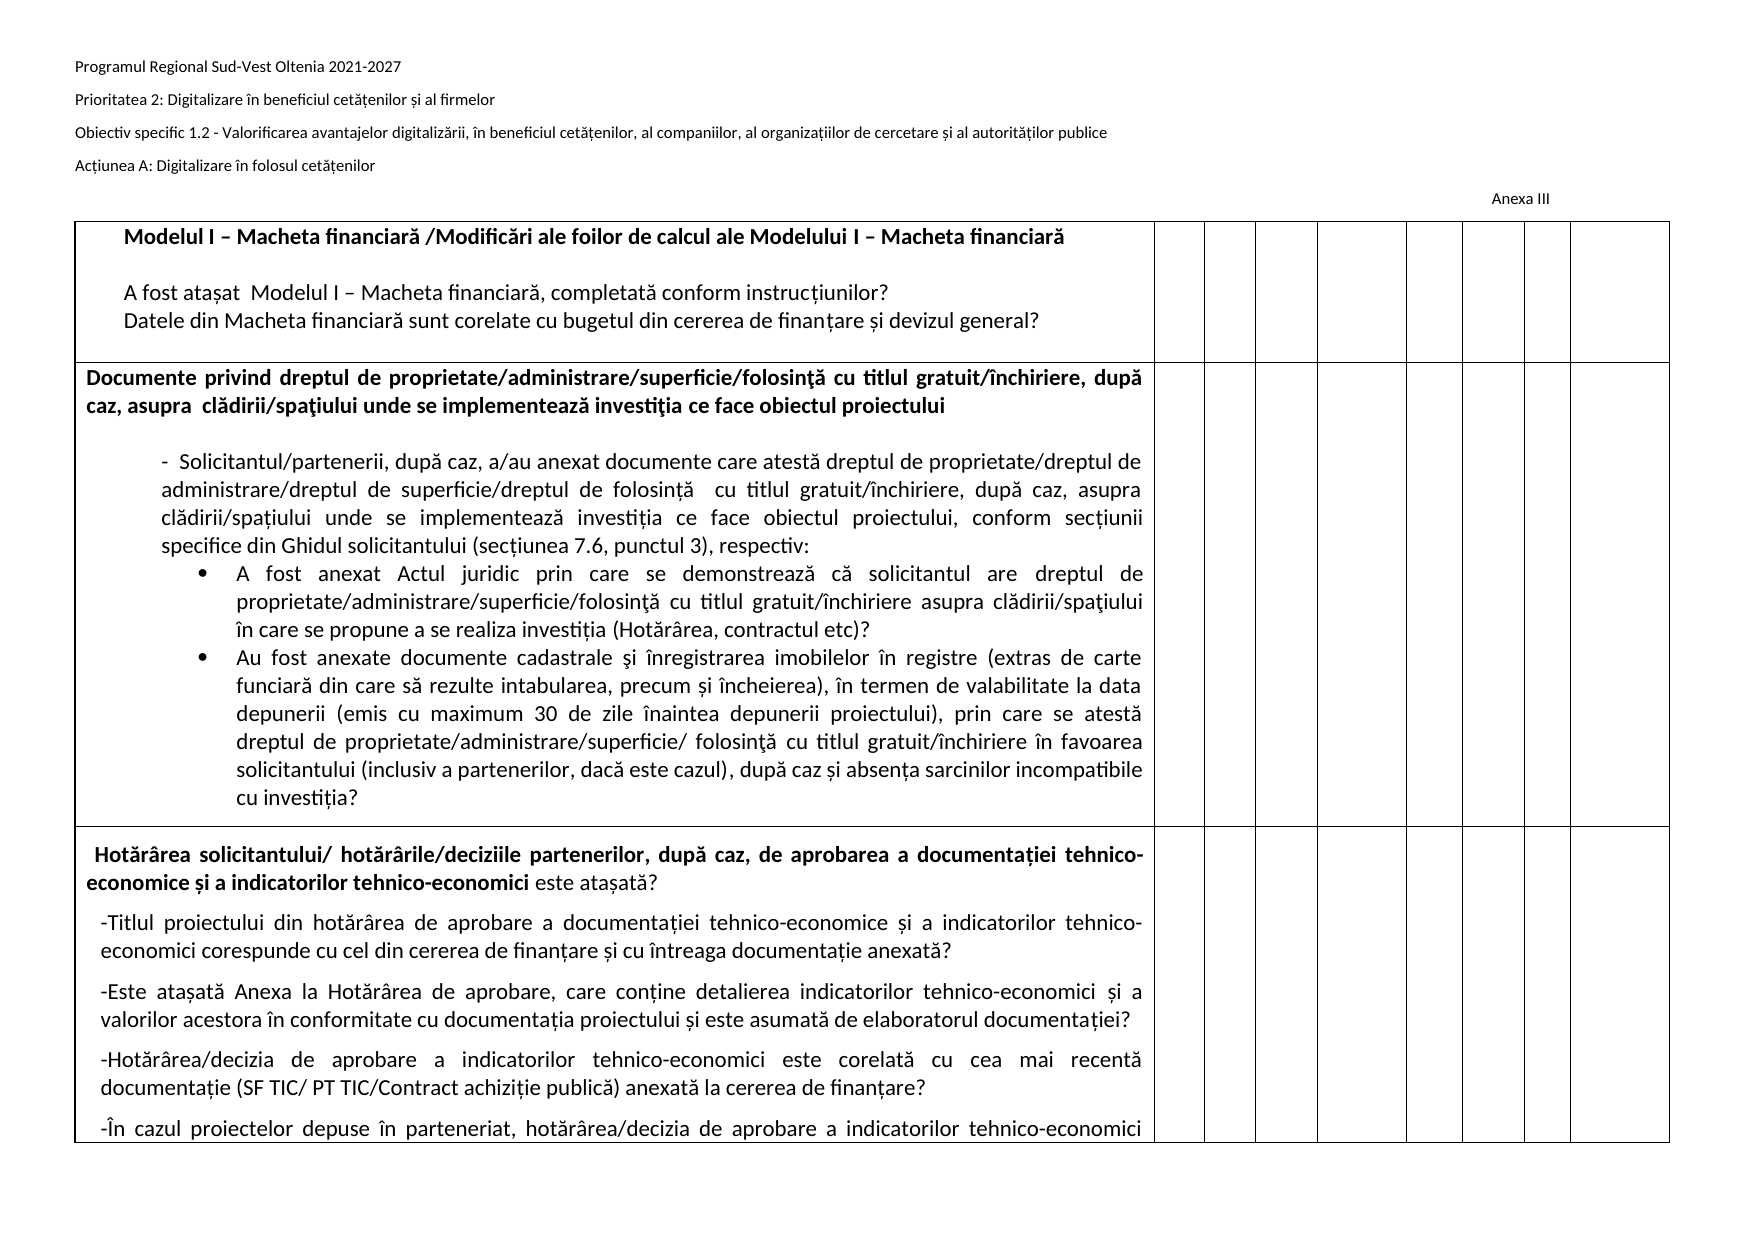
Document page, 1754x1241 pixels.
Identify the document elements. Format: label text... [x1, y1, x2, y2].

table_cell [1256, 363, 1317, 826]
table_cell Documente privind dreptul de proprietate/administrare/superficie/folosinţă cu titlul gratuit/închiriere, după caz, asupra clădirii/spaţiului unde se implementează investiţia ce face obiectul proiectului - Solicitantul/partenerii, după caz, a/au anexat documente care atestă dreptul de proprietate/dreptul de administrare/dreptul de superficie/dreptul de folosință cu titlul gratuit/închiriere, după caz, asupra clădirii/spaţiului unde se implementează investiţia ce face obiectul proiectului, conform secţiunii specifice din Ghidul solicitantului (secţiunea 7.6, punctul 3), respectiv: A fost anexat Actul juridic prin care se demonstrează că solicitantul are dreptul de proprietate/administrare/superficie/folosinţă cu titlul gratuit/închiriere asupra clădirii/spaţiului în care se propune a se realiza investiția (Hotărârea, contractul etc)? Au fost anexate documente cadastrale şi înregistrarea imobilelor în registre (extras de carte funciară din care să rezulte intabularea, precum și încheierea), în termen de valabilitate la data depunerii (emis cu maximum 30 de zile înaintea depunerii proiectului), prin care se atestă dreptul de proprietate/administrare/superficie/ folosinţă cu titlul gratuit/închiriere în favoarea solicitantului (inclusiv a partenerilor, dacă este cazul), după caz și absența sarcinilor incompatibile cu investiția? [76, 363, 1154, 826]
table_cell [1205, 827, 1255, 1142]
table_cell [1407, 827, 1462, 1142]
table_cell [1318, 827, 1406, 1142]
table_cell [76, 827, 1154, 1142]
table_cell [1407, 363, 1462, 826]
table_cell [1155, 222, 1204, 362]
table_cell [1407, 222, 1462, 362]
table_cell [1205, 363, 1255, 826]
table_cell [1318, 222, 1406, 362]
table_cell [1571, 363, 1669, 826]
table_cell [1463, 827, 1524, 1142]
table_cell [1155, 827, 1204, 1142]
table_cell [1205, 222, 1255, 362]
table_cell [1571, 222, 1669, 362]
table_cell [1318, 363, 1406, 826]
table_cell [1525, 222, 1570, 362]
table_cell [1256, 222, 1317, 362]
table_cell [1463, 222, 1524, 362]
table_cell [1571, 827, 1669, 1142]
table_cell [1463, 363, 1524, 826]
table_cell Modelul I – Macheta financiară /Modificări ale foilor de calcul ale Modelului I – Macheta financiară A fost atașat Modelul I – Macheta financiară, completată conform instrucţiunilor? Datele din Macheta financiară sunt corelate cu bugetul din cererea de finanţare și devizul general? [76, 222, 1154, 362]
table_cell [1256, 827, 1317, 1142]
table_cell [1525, 363, 1570, 826]
table_cell [1155, 363, 1204, 826]
table_cell [1525, 827, 1570, 1142]
